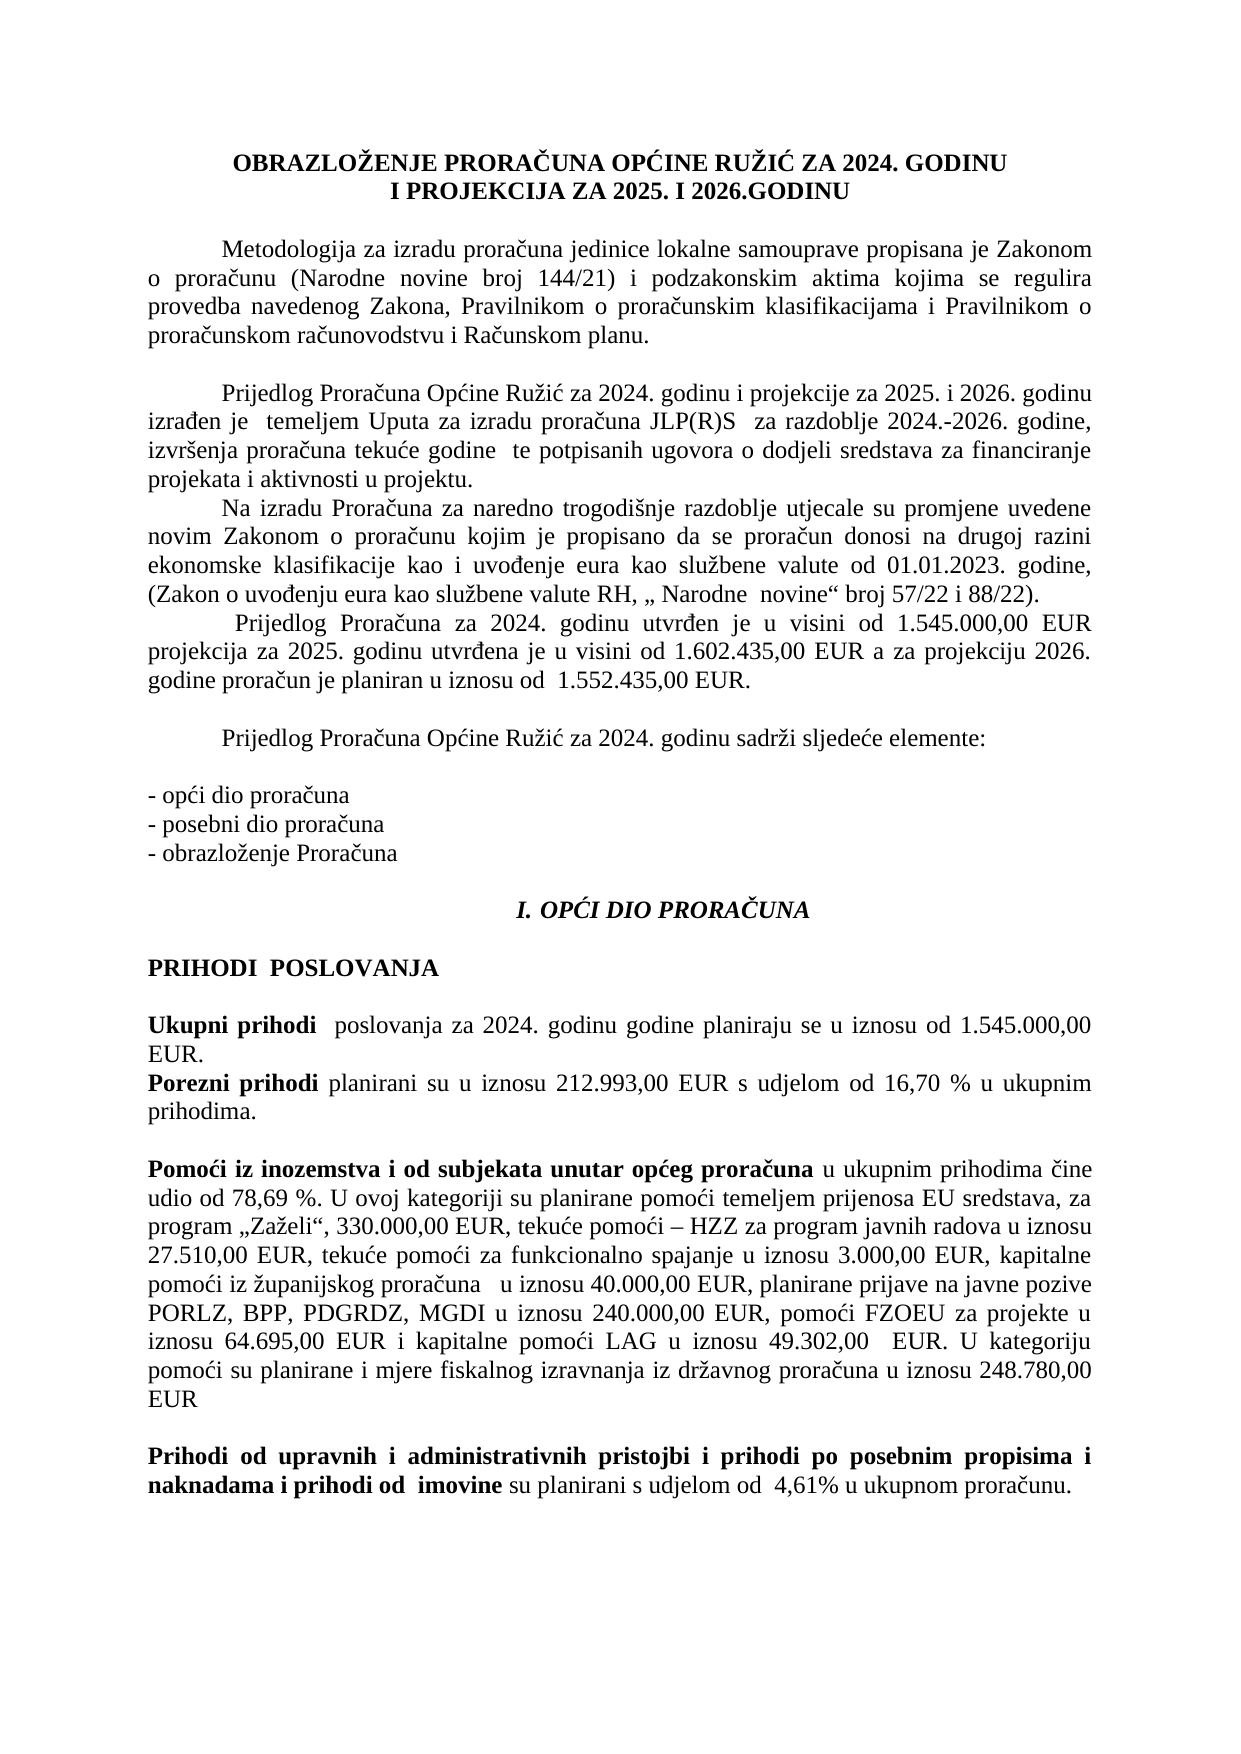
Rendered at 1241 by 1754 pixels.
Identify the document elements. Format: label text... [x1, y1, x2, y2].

text Porezni prihodi planirani su u iznosu 212.993,00 EUR s udjelom od 16,70 % u ukupnim prihodima. [148, 1068, 1093, 1125]
text Ukupni prihodi poslovanja za 2024. godinu godine planiraju se u iznosu od 1.545.000,00 EUR. [148, 1010, 1093, 1068]
text Prijedlog Proračuna Općine Ružić za 2024. godinu sadrži sljedeće elemente: [148, 723, 1093, 751]
text - posebni dio proračuna [148, 809, 1093, 838]
text - opći dio proračuna [148, 780, 1093, 809]
text Prijedlog Proračuna Općine Ružić za 2024. godinu i projekcije za 2025. i 2026. godinu izrađen je temeljem Uputa za izradu proračuna JLP(R)S za razdoblje 2024.-2026. godine, izvršenja proračuna tekuće godine te potpisanih ugovora o dodjeli sredstava za financiranje projekata i aktivnosti u projektu. [148, 378, 1093, 493]
text I PROJEKCIJA ZA 2025. I 2026.GODINU [148, 176, 1093, 205]
text Prijedlog Proračuna za 2024. godinu utvrđen je u visini od 1.545.000,00 EUR projekcija za 2025. godinu utvrđena je u visini od 1.602.435,00 EUR a za projekciju 2026. godine proračun je planiran u iznosu od 1.552.435,00 EUR. [148, 608, 1093, 694]
text Na izradu Proračuna za naredno trogodišnje razdoblje utjecale su promjene uvedene novim Zakonom o proračunu kojim je propisano da se proračun donosi na drugoj razini ekonomske klasifikacije kao i uvođenje eura kao službene valute od 01.01.2023. godine, (Zakon o uvođenju eura kao službene valute RH, „ Narodne novine“ broj 57/22 i 88/22). [148, 493, 1093, 608]
text OBRAZLOŽENJE PRORAČUNA OPĆINE RUŽIĆ ZA 2024. GODINU [148, 148, 1093, 176]
text PRIHODI POSLOVANJA [148, 953, 1093, 981]
text Pomoći iz inozemstva i od subjekata unutar općeg proračuna u ukupnim prihodima čine udio od 78,69 %. U ovoj kategoriji su planirane pomoći temeljem prijenosa EU sredstava, za program „Zaželi“, 330.000,00 EUR, tekuće pomoći – HZZ za program javnih radova u iznosu 27.510,00 EUR, tekuće pomoći za funkcionalno spajanje u iznosu 3.000,00 EUR, kapitalne pomoći iz županijskog proračuna u iznosu 40.000,00 EUR, planirane prijave na javne pozive PORLZ, BPP, PDGRDZ, MGDI u iznosu 240.000,00 EUR, pomoći FZOEU za projekte u iznosu 64.695,00 EUR i kapitalne pomoći LAG u iznosu 49.302,00 EUR. U kategoriju pomoći su planirane i mjere fiskalnog izravnanja iz državnog proračuna u iznosu 248.780,00 EUR [148, 1154, 1093, 1413]
text Metodologija za izradu proračuna jedinice lokalne samouprave propisana je Zakonom o proračunu (Narodne novine broj 144/21) i podzakonskim aktima kojima se regulira provedba navedenog Zakona, Pravilnikom o proračunskim klasifikacijama i Pravilnikom o proračunskom računovodstvu i Računskom planu. [148, 234, 1093, 349]
text Prihodi od upravnih i administrativnih pristojbi i prihodi po posebnim propisima i naknadama i prihodi od imovine su planirani s udjelom od 4,61% u ukupnom proračunu. [148, 1441, 1093, 1499]
text - obrazloženje Proračuna [148, 838, 1093, 866]
list OPĆI DIO PRORAČUNA [236, 895, 1093, 924]
